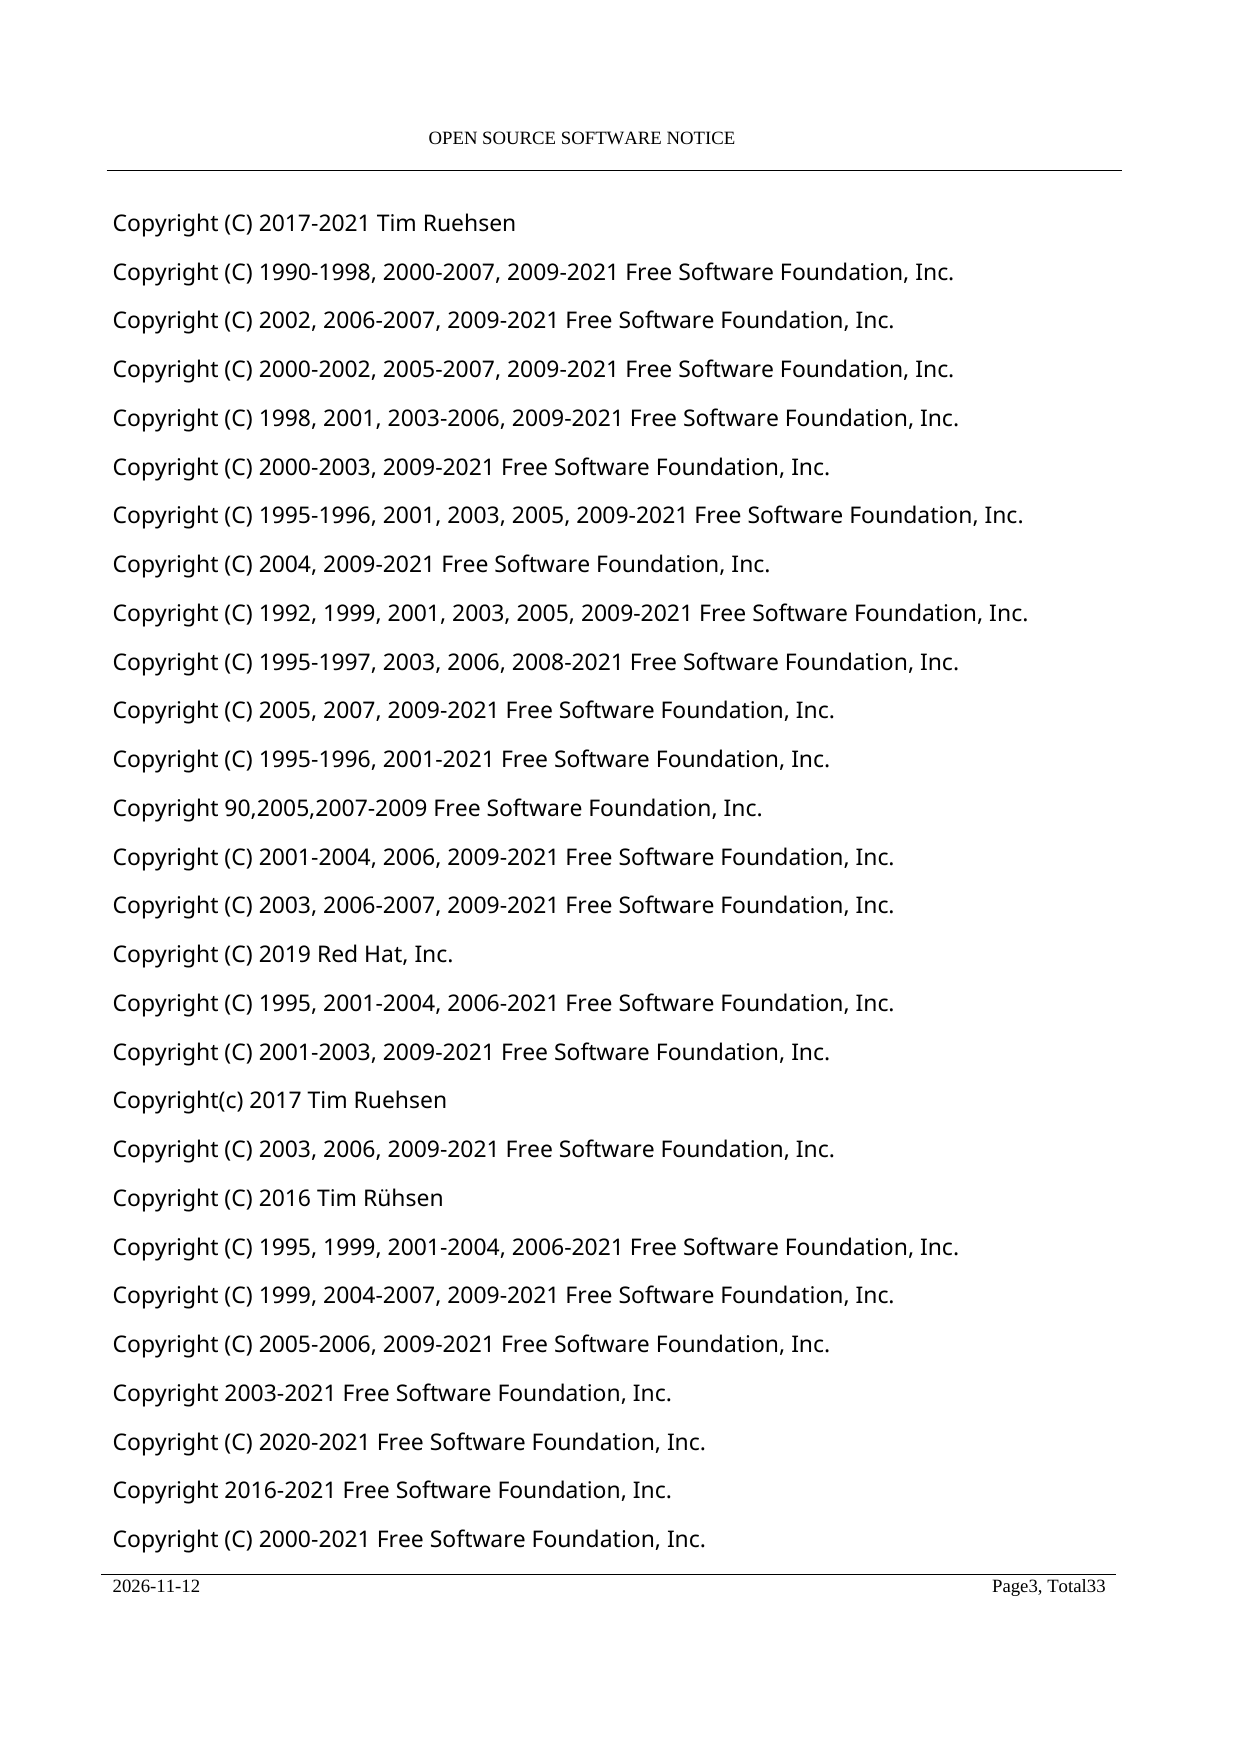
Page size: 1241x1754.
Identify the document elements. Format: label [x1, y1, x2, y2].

text [112, 206, 1128, 1555]
